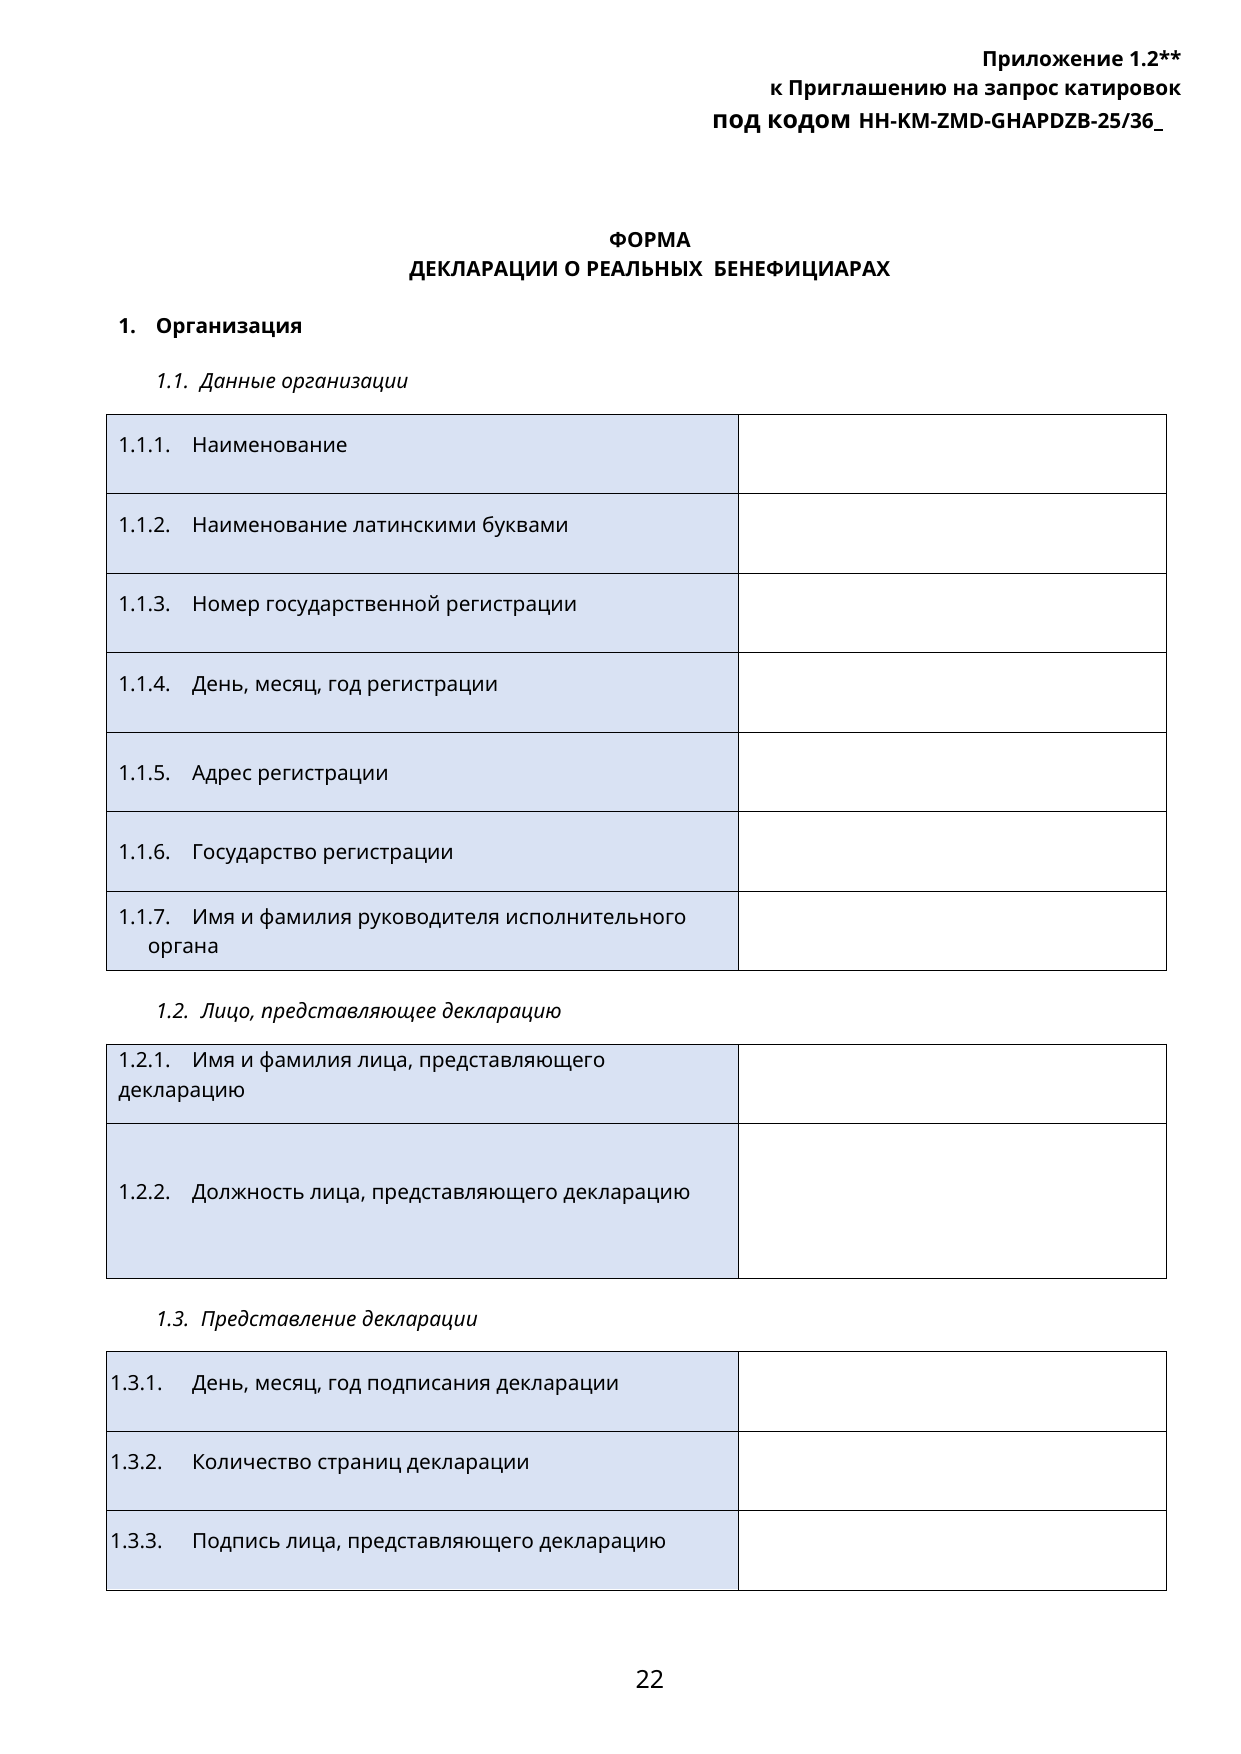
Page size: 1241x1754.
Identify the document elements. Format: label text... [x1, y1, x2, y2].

table_cell Количество страниц декларации [107, 1432, 738, 1510]
table_cell День, месяц, год регистрации [107, 653, 738, 732]
table_header Наименование [107, 415, 738, 493]
table_cell [739, 574, 1166, 652]
table_cell [739, 812, 1166, 891]
table_cell Номер государственной регистрации [107, 574, 738, 652]
text Приложение 1.2** [118, 44, 1181, 73]
list под кодом HH-KM-ZMD-GHAPDZB-25/36 [231, 101, 1181, 135]
text ФОРМА [118, 226, 1181, 254]
table_cell [739, 1124, 1166, 1278]
table_cell Государство регистрации [107, 812, 738, 891]
table_cell [739, 1432, 1166, 1510]
text к Приглашению на запрос катировок [118, 73, 1181, 101]
list Представление декларации [156, 1304, 1181, 1332]
list Организация [118, 311, 1181, 339]
table_cell Наименование латинскими буквами [107, 494, 738, 573]
table_cell Должность лица, представляющего декларацию [107, 1124, 738, 1278]
table_header День, месяц, год подписания декларации [107, 1352, 738, 1431]
table_cell Подпись лица, представляющего декларацию [107, 1511, 738, 1589]
table_cell [739, 733, 1166, 811]
table_cell Имя и фамилия руководителя исполнительного органа [107, 892, 738, 970]
table_cell [739, 1511, 1166, 1589]
table_header [739, 1045, 1166, 1123]
table_header [739, 415, 1166, 493]
table_cell Адрес регистрации [107, 733, 738, 811]
table_header [739, 1352, 1166, 1431]
table_cell [739, 653, 1166, 732]
table_cell [739, 892, 1166, 970]
text ДЕКЛАРАЦИИ О РЕАЛЬНЫХ БЕНЕФИЦИАРАХ [118, 254, 1181, 282]
table_header Имя и фамилия лица, представляющего декларацию [107, 1045, 738, 1123]
list Данные организации [155, 366, 1181, 395]
table_cell [739, 494, 1166, 573]
list Лицо, представляющее декларацию [156, 996, 1181, 1024]
